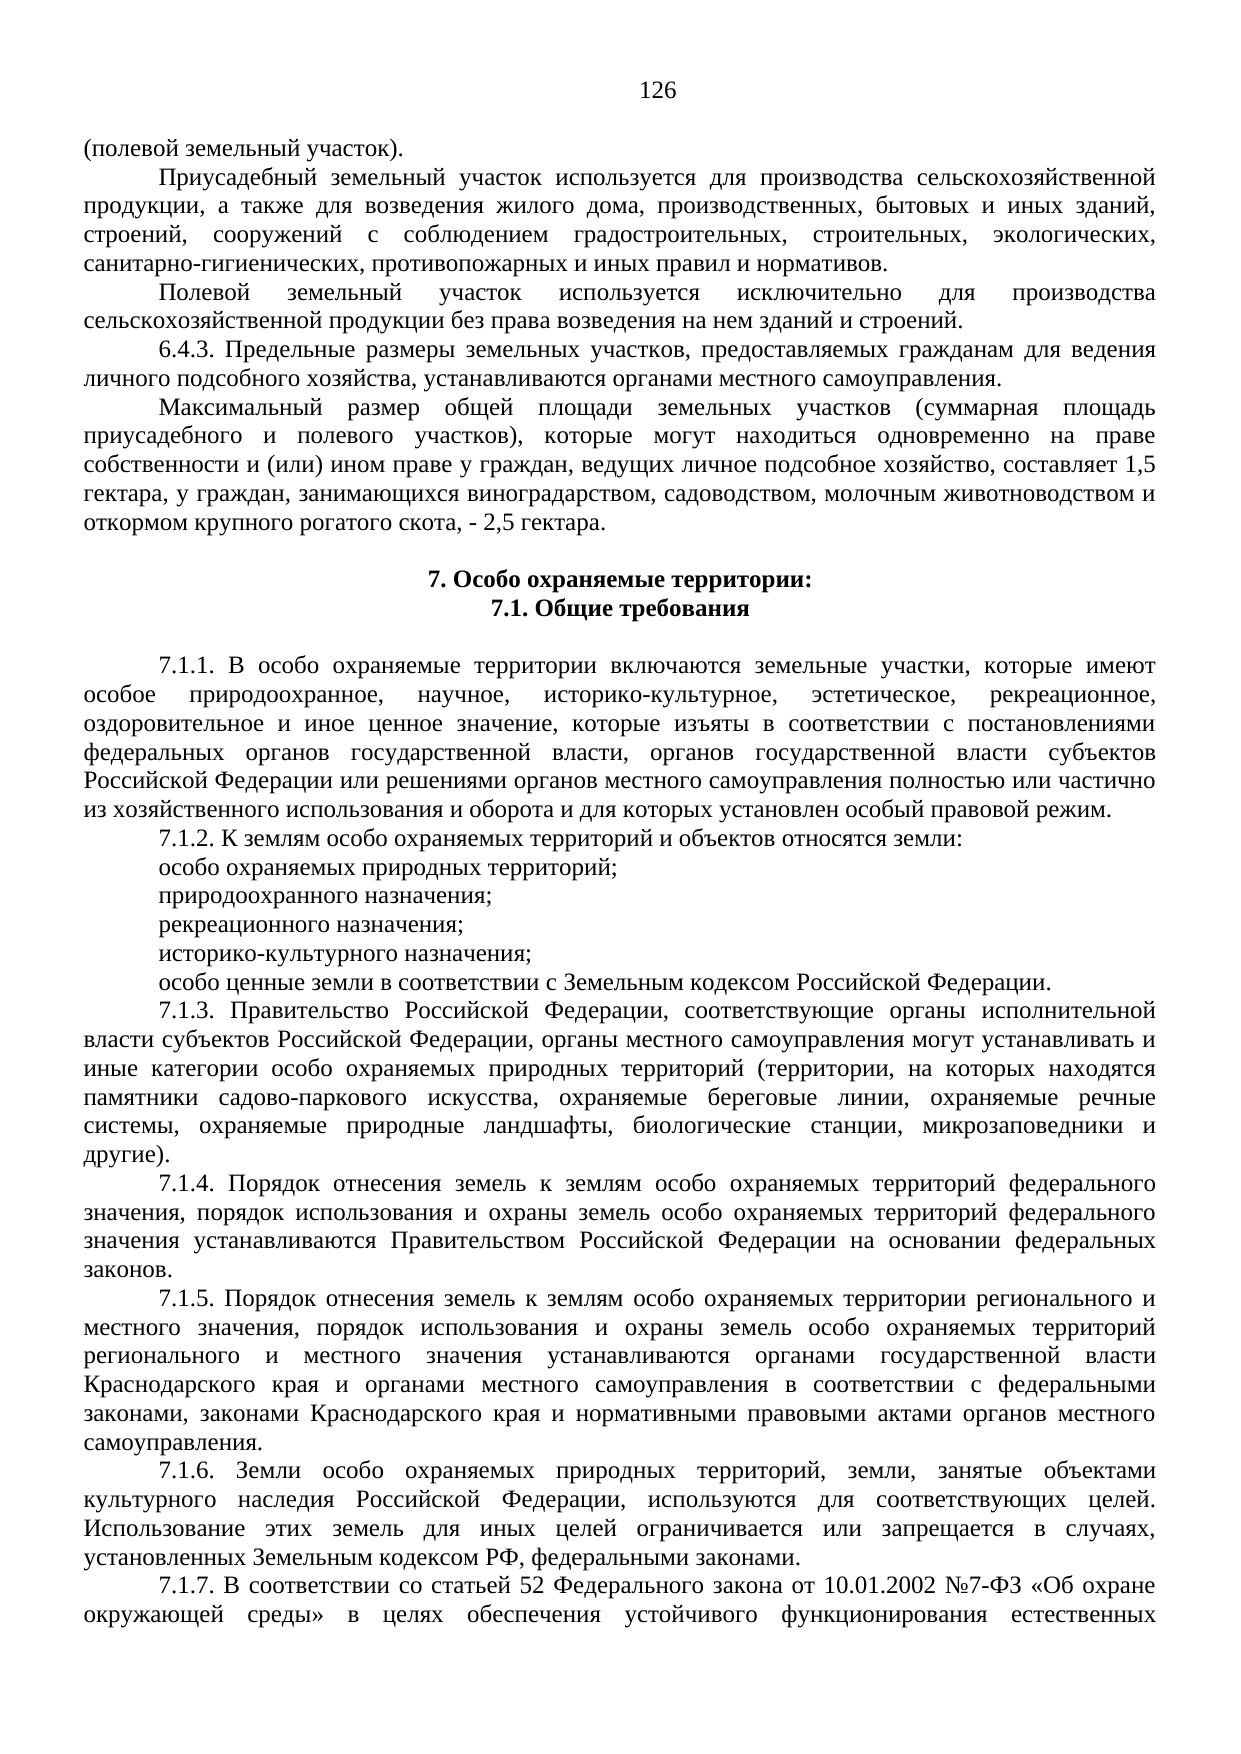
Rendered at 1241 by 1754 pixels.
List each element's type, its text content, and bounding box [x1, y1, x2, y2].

text природоохранного назначения; [83, 880, 1157, 909]
text историко-культурного назначения; [83, 938, 1157, 967]
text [83, 133, 1157, 162]
text 7.1.1. В особо охраняемые территории включаются земельные участки, которые имеют особое природоохранное, научное, историко-культурное, эстетическое, рекреационное, оздоровительное и иное ценное значение, которые изъяты в соответствии с постановлениями федеральных органов государственной власти, органов государственной власти субъектов Российской Федерации или решениями органов местного самоуправления полностью или частично из хозяйственного использования и оборота и для которых установлен особый правовой режим. [83, 650, 1157, 823]
text Максимальный размер общей площади земельных участков (суммарная площадь приусадебного и полевого участков), которые могут находиться одновременно на праве собственности и (или) ином праве у граждан, ведущих личное подсобное хозяйство, составляет 1,5 гектара, у граждан, занимающихся виноградарством, садоводством, молочным животноводством и откормом крупного рогатого скота, - 2,5 гектара. [83, 392, 1157, 535]
subtitle 7.1. Общие требования [83, 593, 1157, 622]
text Приусадебный земельный участок используется для производства сельскохозяйственной продукции, а также для возведения жилого дома, производственных, бытовых и иных зданий, строений, сооружений с соблюдением градостроительных, строительных, экологических, санитарно-гигиенических, противопожарных и иных правил и нормативов. [83, 162, 1157, 277]
text 7.1.3. Правительство Российской Федерации, соответствующие органы исполнительной власти субъектов Российской Федерации, органы местного самоуправления могут устанавливать и иные категории особо охраняемых природных территорий (территории, на которых находятся памятники садово-паркового искусства, охраняемые береговые линии, охраняемые речные системы, охраняемые природные ландшафты, биологические станции, микрозаповедники и другие). [83, 995, 1157, 1168]
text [83, 1570, 1157, 1628]
subtitle 7. Особо охраняемые территории: [83, 564, 1157, 593]
text 7.1.2. К землям особо охраняемых территорий и объектов относятся земли: [83, 823, 1157, 852]
text 7.1.4. Порядок отнесения земель к землям особо охраняемых территорий федерального значения, порядок использования и охраны земель особо охраняемых территорий федерального значения устанавливаются Правительством Российской Федерации на основании федеральных законов. [83, 1168, 1157, 1283]
text Полевой земельный участок используется исключительно для производства сельскохозяйственной продукции без права возведения на нем зданий и строений. [83, 277, 1157, 334]
text 6.4.3. Предельные размеры земельных участков, предоставляемых гражданам для ведения личного подсобного хозяйства, устанавливаются органами местного самоуправления. [83, 334, 1157, 392]
text особо ценные земли в соответствии с Земельным кодексом Российской Федерации. [83, 967, 1157, 995]
text особо охраняемых природных территорий; [83, 852, 1157, 880]
text рекреационного назначения; [83, 909, 1157, 938]
text 7.1.6. Земли особо охраняемых природных территорий, земли, занятые объектами культурного наследия Российской Федерации, используются для соответствующих целей. Использование этих земель для иных целей ограничивается или запрещается в случаях, установленных Земельным кодексом РФ, федеральными законами. [83, 1455, 1157, 1570]
text 7.1.5. Порядок отнесения земель к землям особо охраняемых территории регионального и местного значения, порядок использования и охраны земель особо охраняемых территорий регионального и местного значения устанавливаются органами государственной власти Краснодарского края и органами местного самоуправления в соответствии с федеральными законами, законами Краснодарского края и нормативными правовыми актами органов местного самоуправления. [83, 1283, 1157, 1455]
